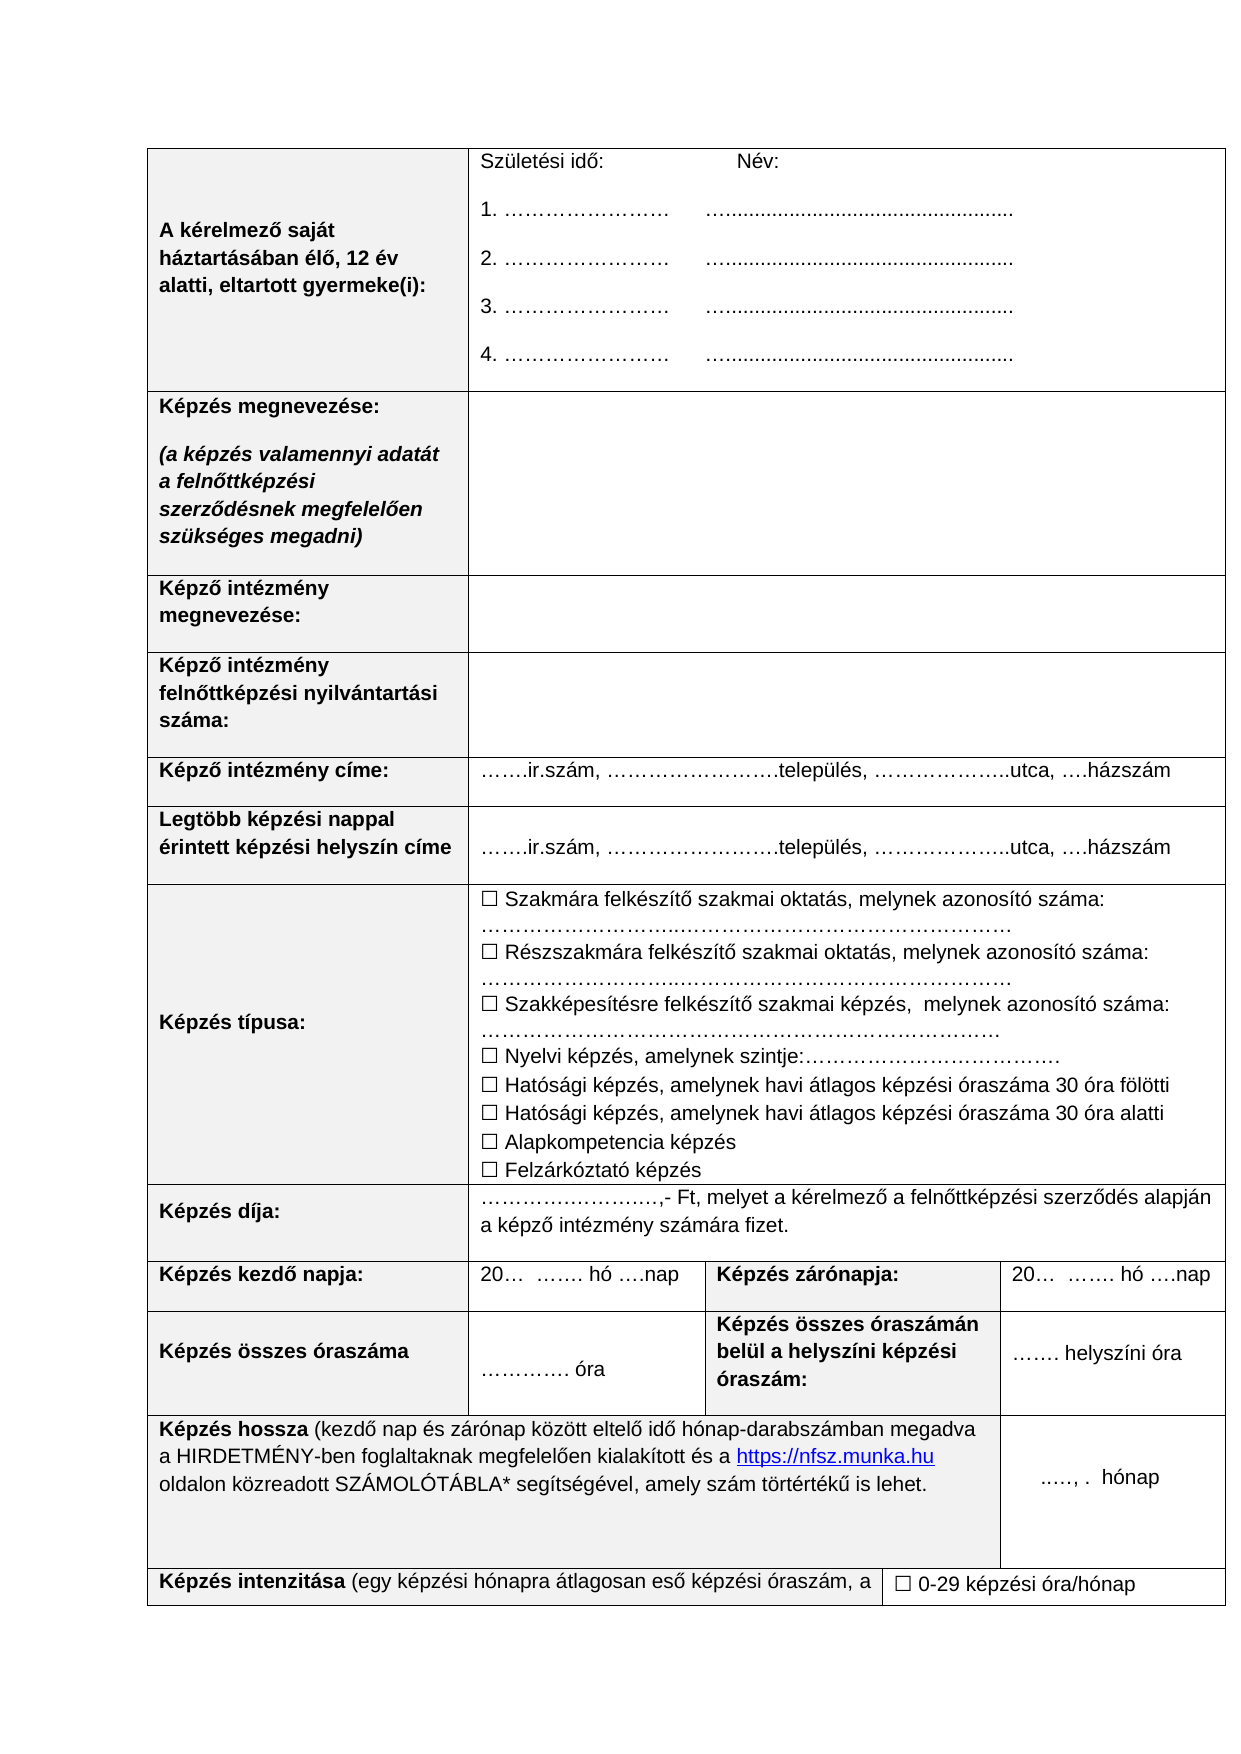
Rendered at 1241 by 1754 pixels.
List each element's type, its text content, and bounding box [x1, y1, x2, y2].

table_cell [469, 653, 1225, 757]
table_cell 20… ……. hó ….nap [469, 1262, 705, 1311]
table_cell …….ir.szám, …………………….település, ………………..utca, ….házszám [469, 807, 1225, 883]
table_cell Képzés összes óraszámán belül a helyszíni képzési óraszám: [706, 1312, 1000, 1415]
table_cell [469, 576, 1225, 652]
table_cell Képzés kezdő napja: [148, 1262, 468, 1311]
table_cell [148, 1569, 882, 1605]
table_cell 20… ……. hó ….nap [1001, 1262, 1225, 1311]
table_cell Képzés típusa: [148, 885, 468, 1184]
table_cell ………….……….…,- Ft, melyet a kérelmező a felnőttképzési szerződés alapján a képző intézmény számára fizet. [469, 1185, 1225, 1261]
table_cell Legtöbb képzési nappal érintett képzési helyszín címe [148, 807, 468, 883]
table_cell Születési idő: Név: 1. …………………… ….................................................. 2. …………………… ….................................................. 3. …………………… ….................................................. 4. …………………… ….................................................. [469, 149, 1225, 391]
table_cell …………. óra [469, 1312, 705, 1415]
table_cell ☐ Szakmára felkészítő szakmai oktatás, melynek azonosító száma:………………………..………………………………………… ☐ Részszakmára felkészítő szakmai oktatás, melynek azonosító száma:………………………..………………………………………… ☐ Szakképesítésre felkészítő szakmai képzés, melynek azonosító száma:………………………………………………………………… ☐ Nyelvi képzés, amelynek szintje:………………………………. ☐ Hatósági képzés, amelynek havi átlagos képzési óraszáma 30 óra fölötti ☐ Hatósági képzés, amelynek havi átlagos képzési óraszáma 30 óra alatti ☐ Alapkompetencia képzés ☐ Felzárkóztató képzés [469, 885, 1225, 1184]
table_cell Képzés díja: [148, 1185, 468, 1261]
table_cell ..…, . hónap [1001, 1416, 1225, 1568]
table_cell ……. helyszíni óra [1001, 1312, 1225, 1415]
table_cell Képzés zárónapja: [706, 1262, 1000, 1311]
table_cell Képző intézmény címe: [148, 758, 468, 806]
table_cell Képzés megnevezése: (a képzés valamennyi adatát a felnőttképzési szerződésnek megfelelően szükséges megadni) [148, 392, 468, 575]
table_cell …….ir.szám, …………………….település, ………………..utca, ….házszám [469, 758, 1225, 806]
table_cell Képzés hossza (kezdő nap és zárónap között eltelő idő hónap-darabszámban megadva a HIRDETMÉNY-ben foglaltaknak megfelelően kialakított és a https://nfsz.munka.hu oldalon közreadott SZÁMOLÓTÁBLA* segítségével, amely szám törtértékű is lehet. [148, 1416, 1000, 1568]
table_cell [469, 392, 1225, 575]
table_cell Képző intézmény felnőttképzési nyilvántartási száma: [148, 653, 468, 757]
table_cell Képzés összes óraszáma [148, 1312, 468, 1415]
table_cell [883, 1569, 1225, 1605]
table_cell A kérelmező saját háztartásában élő, 12 év alatti, eltartott gyermeke(i): [148, 149, 468, 391]
table_cell Képző intézmény megnevezése: [148, 576, 468, 652]
